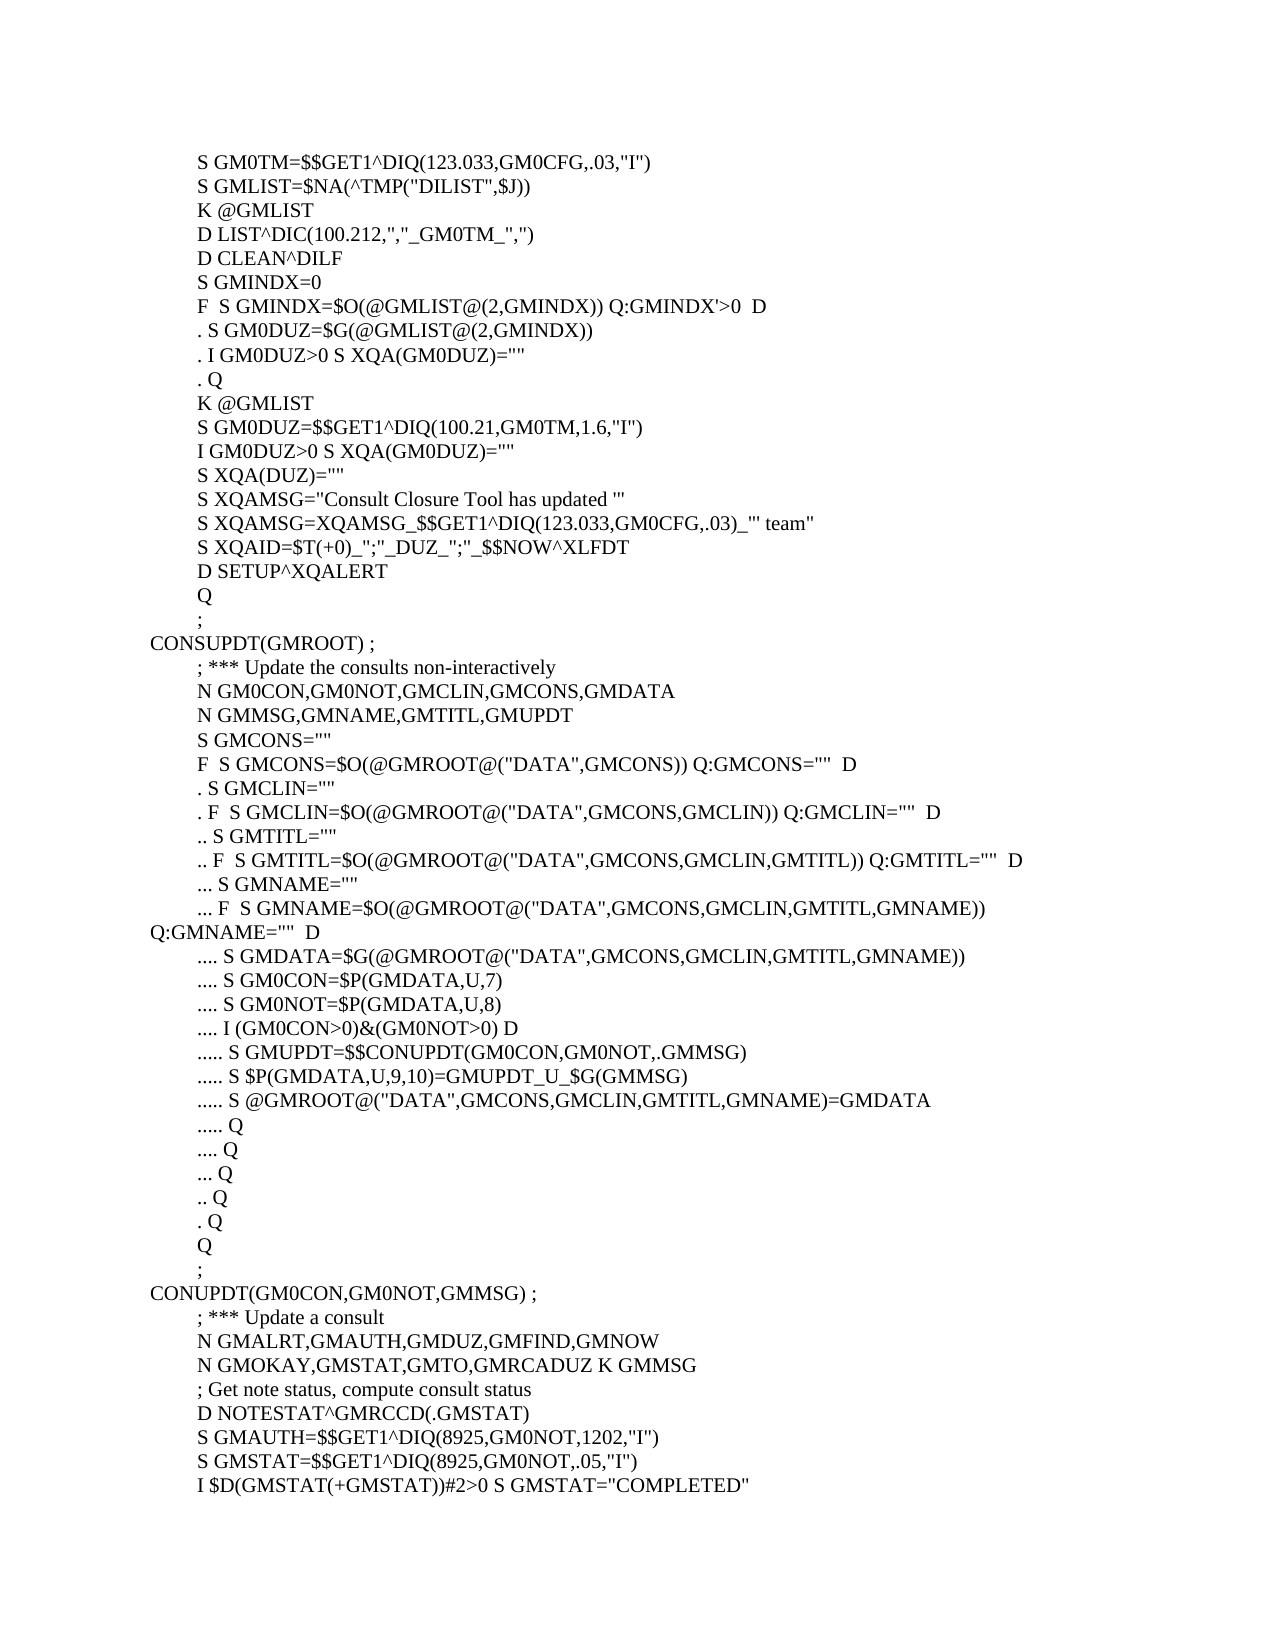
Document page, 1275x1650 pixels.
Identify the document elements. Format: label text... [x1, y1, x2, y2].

text ..... S $P(GMDATA,U,9,10)=GMUPDT_U_$G(GMMSG) [150, 1064, 1125, 1088]
text ; Get note status, compute consult status [150, 1377, 1125, 1401]
text N GMMSG,GMNAME,GMTITL,GMUPDT [150, 703, 1125, 727]
text I GM0DUZ>0 S XQA(GM0DUZ)="" [150, 439, 1125, 463]
text S XQAMSG=XQAMSG_$$GET1^DIQ(123.033,GM0CFG,.03)_"' team" [150, 511, 1125, 535]
text Q [150, 1233, 1125, 1257]
text ; [150, 607, 1125, 631]
text S GMAUTH=$$GET1^DIQ(8925,GM0NOT,1202,"I") [150, 1425, 1125, 1449]
text ..... S GMUPDT=$$CONUPDT(GM0CON,GM0NOT,.GMMSG) [150, 1040, 1125, 1064]
text D CLEAN^DILF [150, 246, 1125, 270]
text .... I (GM0CON>0)&(GM0NOT>0) D [150, 1016, 1125, 1040]
text N GMALRT,GMAUTH,GMDUZ,GMFIND,GMNOW [150, 1329, 1125, 1353]
text . S GMCLIN="" [150, 776, 1125, 800]
text .. S GMTITL="" [150, 824, 1125, 848]
text .... S GMDATA=$G(@GMROOT@("DATA",GMCONS,GMCLIN,GMTITL,GMNAME)) [150, 944, 1125, 968]
text N GMOKAY,GMSTAT,GMTO,GMRCADUZ K GMMSG [150, 1353, 1125, 1377]
text .... S GM0CON=$P(GMDATA,U,7) [150, 968, 1125, 992]
text D NOTESTAT^GMRCCD(.GMSTAT) [150, 1401, 1125, 1425]
text ; *** Update the consults non-interactively [150, 655, 1125, 679]
text S GM0TM=$$GET1^DIQ(123.033,GM0CFG,.03,"I") [150, 150, 1125, 174]
text S XQAID=$T(+0)_";"_DUZ_";"_$$NOW^XLFDT [150, 535, 1125, 559]
text .... Q [150, 1137, 1125, 1161]
text D LIST^DIC(100.212,","_GM0TM_",") [150, 222, 1125, 246]
text S XQAMSG="Consult Closure Tool has updated '" [150, 487, 1125, 511]
text . S GM0DUZ=$G(@GMLIST@(2,GMINDX)) [150, 318, 1125, 342]
text ; *** Update a consult [150, 1305, 1125, 1329]
text ... S GMNAME="" [150, 872, 1125, 896]
text .. Q [150, 1185, 1125, 1209]
text S GMCONS="" [150, 727, 1125, 752]
text F S GMINDX=$O(@GMLIST@(2,GMINDX)) Q:GMINDX'>0 D [150, 294, 1125, 318]
text S GMINDX=0 [150, 270, 1125, 294]
text . I GM0DUZ>0 S XQA(GM0DUZ)="" [150, 342, 1125, 367]
text F S GMCONS=$O(@GMROOT@("DATA",GMCONS)) Q:GMCONS="" D [150, 752, 1125, 776]
text S GM0DUZ=$$GET1^DIQ(100.21,GM0TM,1.6,"I") [150, 415, 1125, 439]
text I $D(GMSTAT(+GMSTAT))#2>0 S GMSTAT="COMPLETED" [150, 1473, 1125, 1497]
text S GMLIST=$NA(^TMP("DILIST",$J)) [150, 174, 1125, 198]
text ... Q [150, 1161, 1125, 1185]
text . Q [150, 1209, 1125, 1233]
text CONUPDT(GM0CON,GM0NOT,GMMSG) ; [150, 1281, 1125, 1305]
text CONSUPDT(GMROOT) ; [150, 631, 1125, 655]
text S GMSTAT=$$GET1^DIQ(8925,GM0NOT,.05,"I") [150, 1449, 1125, 1473]
text K @GMLIST [150, 198, 1125, 222]
text D SETUP^XQALERT [150, 559, 1125, 583]
text S XQA(DUZ)="" [150, 463, 1125, 487]
text ..... S @GMROOT@("DATA",GMCONS,GMCLIN,GMTITL,GMNAME)=GMDATA [150, 1088, 1125, 1112]
text ..... Q [150, 1112, 1125, 1137]
text ... F S GMNAME=$O(@GMROOT@("DATA",GMCONS,GMCLIN,GMTITL,GMNAME)) Q:GMNAME="" D [150, 896, 1125, 944]
text N GM0CON,GM0NOT,GMCLIN,GMCONS,GMDATA [150, 679, 1125, 703]
text Q [150, 583, 1125, 607]
text .... S GM0NOT=$P(GMDATA,U,8) [150, 992, 1125, 1016]
text . F S GMCLIN=$O(@GMROOT@("DATA",GMCONS,GMCLIN)) Q:GMCLIN="" D [150, 800, 1125, 824]
text ; [150, 1257, 1125, 1281]
text . Q [150, 367, 1125, 391]
text .. F S GMTITL=$O(@GMROOT@("DATA",GMCONS,GMCLIN,GMTITL)) Q:GMTITL="" D [150, 848, 1125, 872]
text K @GMLIST [150, 391, 1125, 415]
